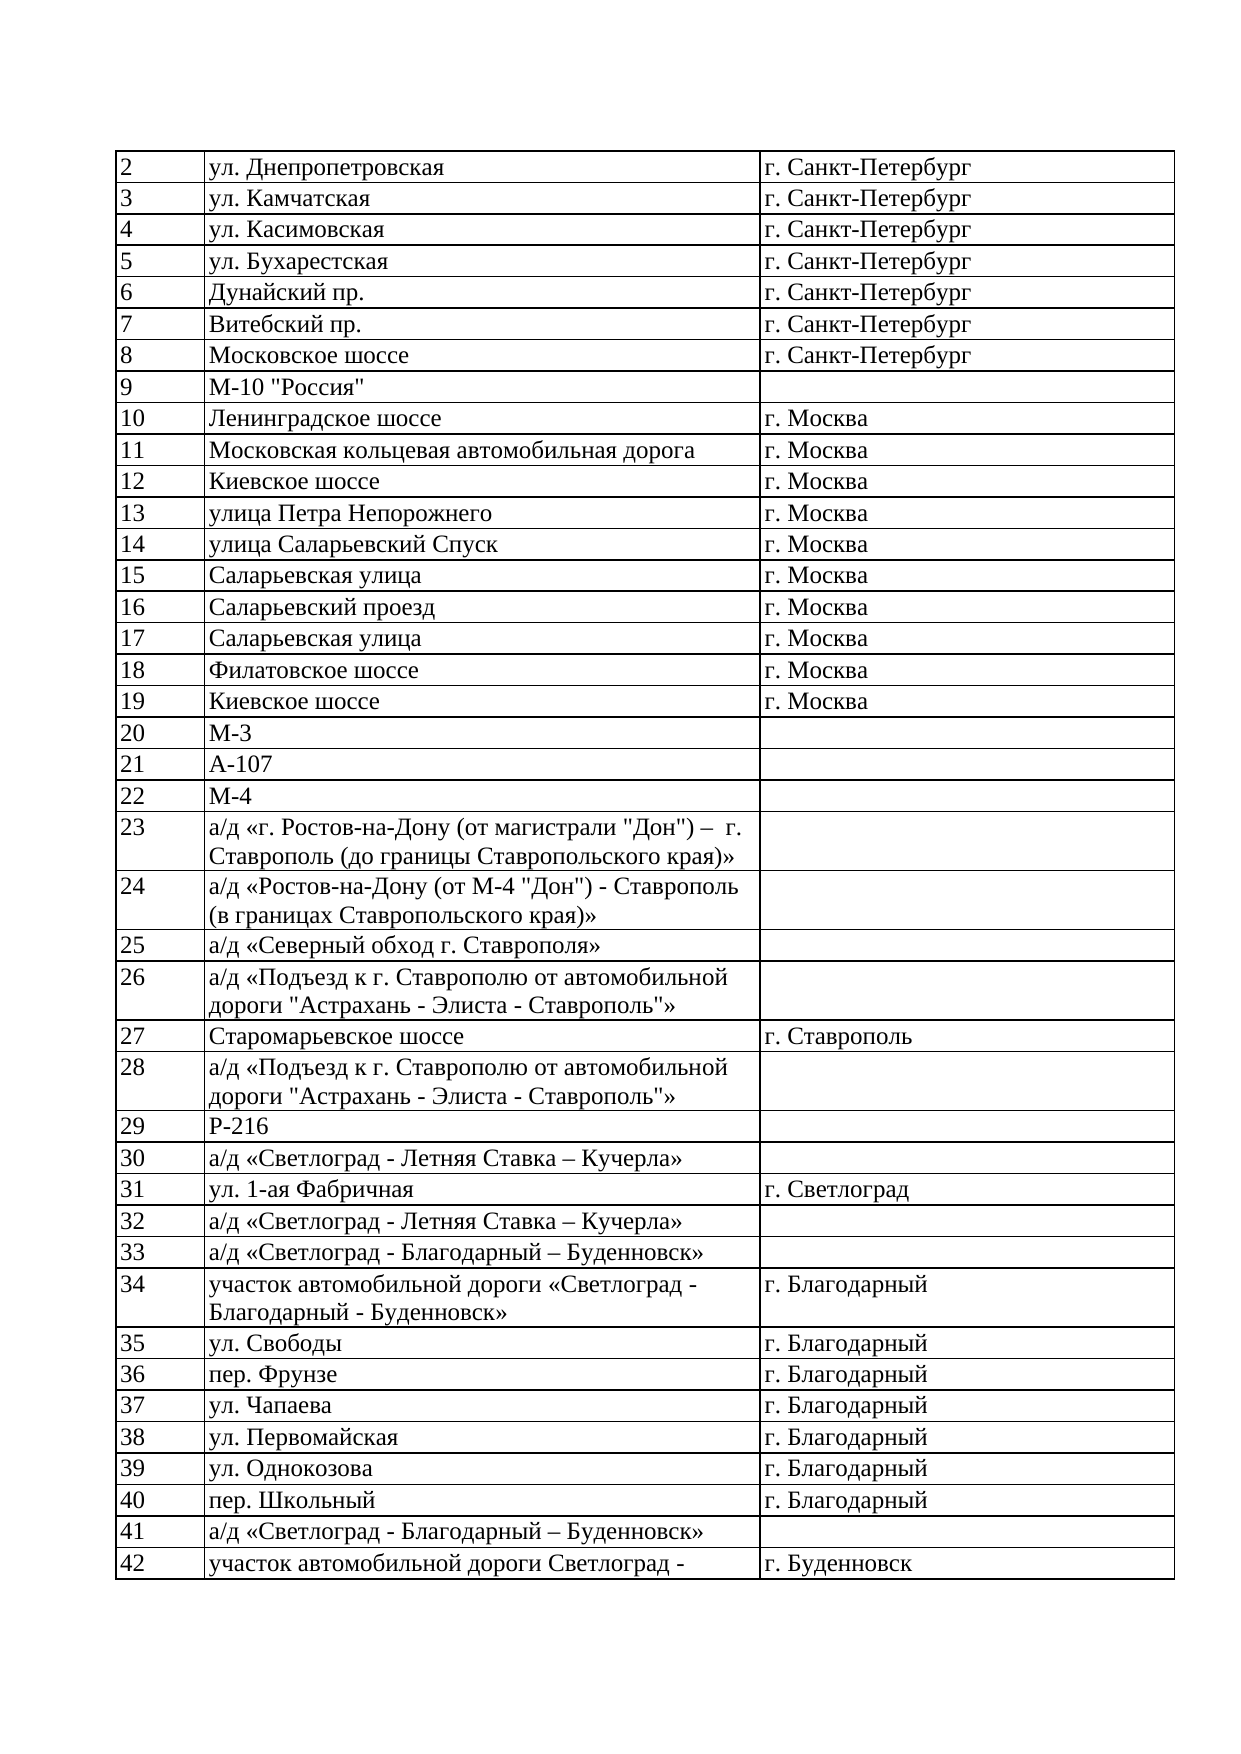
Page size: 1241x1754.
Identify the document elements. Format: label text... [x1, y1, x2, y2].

table_cell 30 [117, 1143, 204, 1173]
table_cell улица Саларьевский Спуск [205, 529, 759, 559]
table_cell [761, 1206, 1174, 1236]
table_cell 35 [117, 1328, 204, 1358]
table_cell А-107 [205, 749, 759, 779]
table_cell пер. Школьный [205, 1485, 759, 1515]
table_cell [205, 1548, 759, 1578]
table_cell [761, 372, 1174, 402]
table_cell 3 [117, 183, 204, 213]
table_cell Ленинградское шоссе [205, 403, 759, 433]
table_cell 16 [117, 592, 204, 622]
table_cell [761, 781, 1174, 811]
table_cell Р-216 [205, 1111, 759, 1141]
table_cell г. Санкт-Петербург [761, 340, 1174, 370]
table_cell г. Москва [761, 403, 1174, 433]
table_cell М-4 [205, 781, 759, 811]
table_cell г. Москва [761, 466, 1174, 496]
table_cell [761, 1237, 1174, 1267]
table_cell 18 [117, 655, 204, 685]
table_cell г. Санкт-Петербург [761, 215, 1174, 244]
table_cell [761, 871, 1174, 929]
table_cell а/д «Ростов-на-Дону (от М-4 "Дон") - Ставрополь (в границах Ставропольского края)» [205, 871, 759, 929]
table_cell 25 [117, 930, 204, 960]
table_cell 32 [117, 1206, 204, 1236]
table_cell ул. 1-ая Фабричная [205, 1174, 759, 1204]
table_cell 33 [117, 1237, 204, 1267]
table_cell [761, 1052, 1174, 1110]
table_cell ул. Свободы [205, 1328, 759, 1358]
table_cell 17 [117, 623, 204, 653]
table_cell 2 [117, 152, 204, 181]
table_cell Саларьевская улица [205, 623, 759, 653]
table_cell Киевское шоссе [205, 466, 759, 496]
table_cell а/д «Светлоград - Летняя Ставка – Кучерла» [205, 1143, 759, 1173]
table_cell 34 [117, 1269, 204, 1326]
table_cell г. Благодарный [761, 1328, 1174, 1358]
table_cell [761, 1143, 1174, 1173]
table_cell пер. Фрунзе [205, 1359, 759, 1389]
table_cell ул. Камчатская [205, 183, 759, 213]
table_cell г. Москва [761, 655, 1174, 685]
table_cell 11 [117, 435, 204, 464]
table_cell [761, 718, 1174, 748]
table_cell Саларьевская улица [205, 561, 759, 590]
table_cell Старомарьевское шоссе [205, 1021, 759, 1051]
table_cell [761, 1111, 1174, 1141]
table_cell Московское шоссе [205, 340, 759, 370]
table_cell г. Благодарный [761, 1485, 1174, 1515]
table_cell 4 [117, 215, 204, 244]
table_cell г. Москва [761, 435, 1174, 464]
table_cell г. Благодарный [761, 1269, 1174, 1326]
table_cell ул. Чапаева [205, 1391, 759, 1421]
table_cell г. Москва [761, 498, 1174, 527]
table_cell 8 [117, 340, 204, 370]
table_cell 9 [117, 372, 204, 402]
table_cell 31 [117, 1174, 204, 1204]
table_cell 40 [117, 1485, 204, 1515]
table_cell 28 [117, 1052, 204, 1110]
table_cell Филатовское шоссе [205, 655, 759, 685]
table_cell [761, 1517, 1174, 1546]
table_cell Витебский пр. [205, 309, 759, 339]
table_cell [761, 812, 1174, 870]
table_cell г. Москва [761, 623, 1174, 653]
table_cell 38 [117, 1422, 204, 1452]
table_cell М-10 "Россия" [205, 372, 759, 402]
table_cell г. Санкт-Петербург [761, 183, 1174, 213]
table_cell г. Светлоград [761, 1174, 1174, 1204]
table_cell 42 [117, 1548, 204, 1578]
table_cell ул. Однокозова [205, 1454, 759, 1483]
table_cell а/д «Северный обход г. Ставрополя» [205, 930, 759, 960]
table_cell Саларьевский проезд [205, 592, 759, 622]
table_cell Киевское шоссе [205, 686, 759, 716]
table_cell 12 [117, 466, 204, 496]
table_cell 26 [117, 962, 204, 1019]
table_cell ул. Днепропетровская [205, 152, 759, 181]
table_cell 15 [117, 561, 204, 590]
table_cell [761, 962, 1174, 1019]
table_cell 13 [117, 498, 204, 527]
table_cell а/д «Подъезд к г. Ставрополю от автомобильной дороги "Астрахань - Элиста - Ставрополь"» [205, 1052, 759, 1110]
table_cell Московская кольцевая автомобильная дорога [205, 435, 759, 464]
table_cell [761, 930, 1174, 960]
table_cell участок автомобильной дороги «Светлоград - Благодарный - Буденновск» [205, 1269, 759, 1326]
table_cell г. Москва [761, 592, 1174, 622]
table_cell 39 [117, 1454, 204, 1483]
table_cell 7 [117, 309, 204, 339]
table_cell ул. Бухарестская [205, 246, 759, 276]
table_cell г. Благодарный [761, 1359, 1174, 1389]
table_cell г. Благодарный [761, 1454, 1174, 1483]
table_cell г. Ставрополь [761, 1021, 1174, 1051]
table_cell 24 [117, 871, 204, 929]
table_cell 10 [117, 403, 204, 433]
table_cell 23 [117, 812, 204, 870]
table_cell ул. Касимовская [205, 215, 759, 244]
table_cell 14 [117, 529, 204, 559]
table_cell г. Буденновск [761, 1548, 1174, 1578]
table_cell [761, 749, 1174, 779]
table_cell 36 [117, 1359, 204, 1389]
table_cell а/д «Светлоград - Благодарный – Буденновск» [205, 1237, 759, 1267]
table_cell г. Санкт-Петербург [761, 309, 1174, 339]
table_cell г. Благодарный [761, 1422, 1174, 1452]
table_cell 21 [117, 749, 204, 779]
table_cell ул. Первомайская [205, 1422, 759, 1452]
table_cell г. Санкт-Петербург [761, 246, 1174, 276]
table_cell 6 [117, 277, 204, 307]
table_cell 20 [117, 718, 204, 748]
table_cell а/д «г. Ростов-на-Дону (от магистрали "Дон") – г. Ставрополь (до границы Ставропольского края)» [205, 812, 759, 870]
table_cell г. Санкт-Петербург [761, 277, 1174, 307]
table_cell улица Петра Непорожнего [205, 498, 759, 527]
table_cell 5 [117, 246, 204, 276]
table_cell 19 [117, 686, 204, 716]
table_cell г. Москва [761, 561, 1174, 590]
table_cell а/д «Подъезд к г. Ставрополю от автомобильной дороги "Астрахань - Элиста - Ставрополь"» [205, 962, 759, 1019]
table_cell 27 [117, 1021, 204, 1051]
table_cell а/д «Светлоград - Благодарный – Буденновск» [205, 1517, 759, 1546]
table_cell 29 [117, 1111, 204, 1141]
table_cell г. Благодарный [761, 1391, 1174, 1421]
table_cell а/д «Светлоград - Летняя Ставка – Кучерла» [205, 1206, 759, 1236]
table_cell 22 [117, 781, 204, 811]
table_cell Дунайский пр. [205, 277, 759, 307]
table_cell М-3 [205, 718, 759, 748]
table_cell г. Москва [761, 686, 1174, 716]
table_cell 37 [117, 1391, 204, 1421]
table_cell г. Санкт-Петербург [761, 152, 1174, 181]
table_cell г. Москва [761, 529, 1174, 559]
table_cell 41 [117, 1517, 204, 1546]
